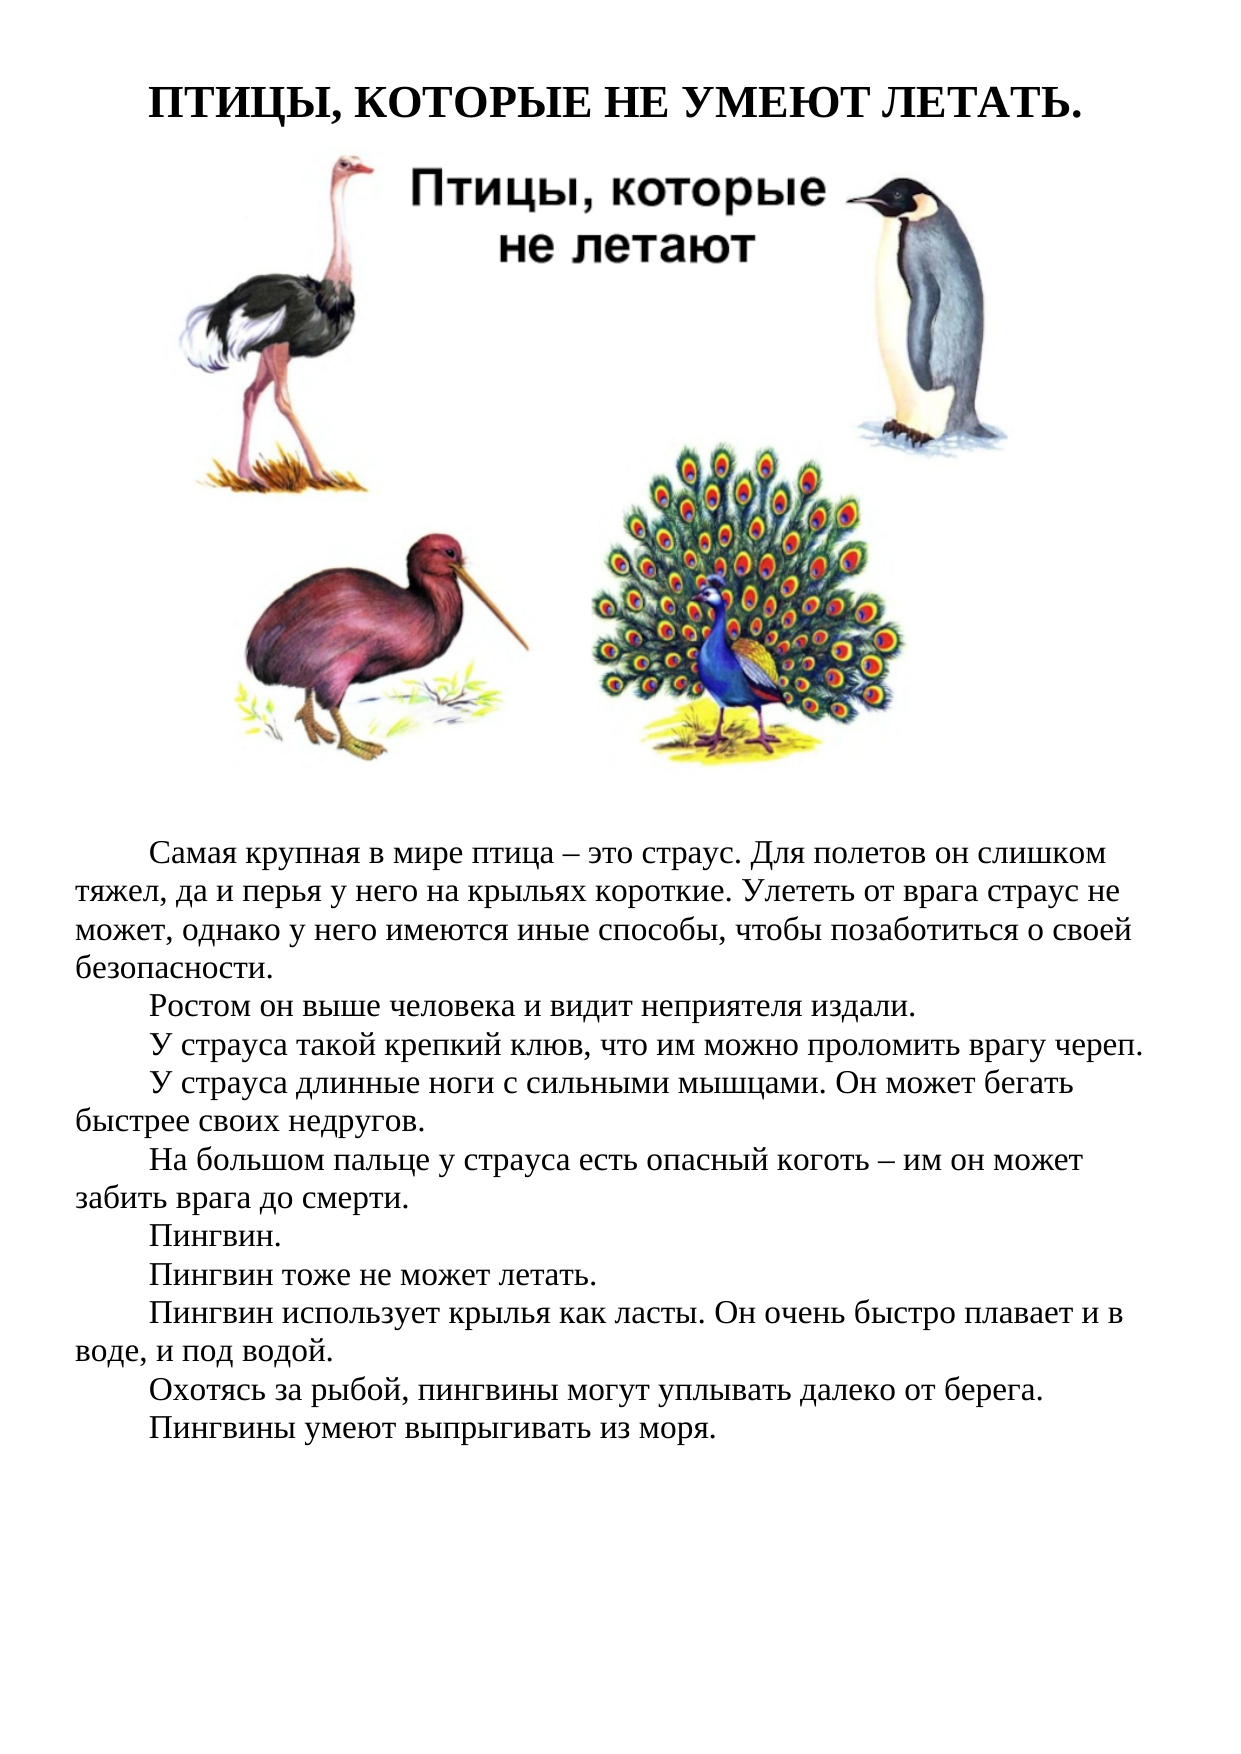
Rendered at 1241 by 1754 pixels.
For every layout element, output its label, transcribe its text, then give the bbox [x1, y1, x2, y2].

text Пингвин. [75, 1216, 1165, 1254]
text Пингвины умеют выпрыгивать из моря. [75, 1407, 1165, 1446]
text На большом пальце у страуса есть опасный коготь – им он может забить врага до смерти. [75, 1139, 1165, 1216]
text Пингвин тоже не может летать. [75, 1254, 1165, 1292]
text ПТИЦЫ, КОТОРЫЕ НЕ УМЕЮТ ЛЕТАТЬ. [75, 75, 1165, 128]
text У страуса такой крепкий клюв, что им можно проломить врагу череп. [75, 1024, 1165, 1062]
text У страуса длинные ноги с сильными мышцами. Он может бегать быстрее своих недругов. [75, 1062, 1165, 1139]
picture [148, 127, 1089, 833]
text Ростом он выше человека и видит неприятеля издали. [75, 986, 1165, 1024]
text Самая крупная в мире птица – это страус. Для полетов он слишком тяжел, да и перья у него на крыльях короткие. Улететь от врага страус не может, однако у него имеются иные способы, чтобы позаботиться о своей безопасности. [75, 832, 1165, 986]
text Пингвин использует крылья как ласты. Он очень быстро плавает и в воде, и под водой. [75, 1292, 1165, 1369]
text Охотясь за рыбой, пингвины могут уплывать далеко от берега. [75, 1369, 1165, 1407]
